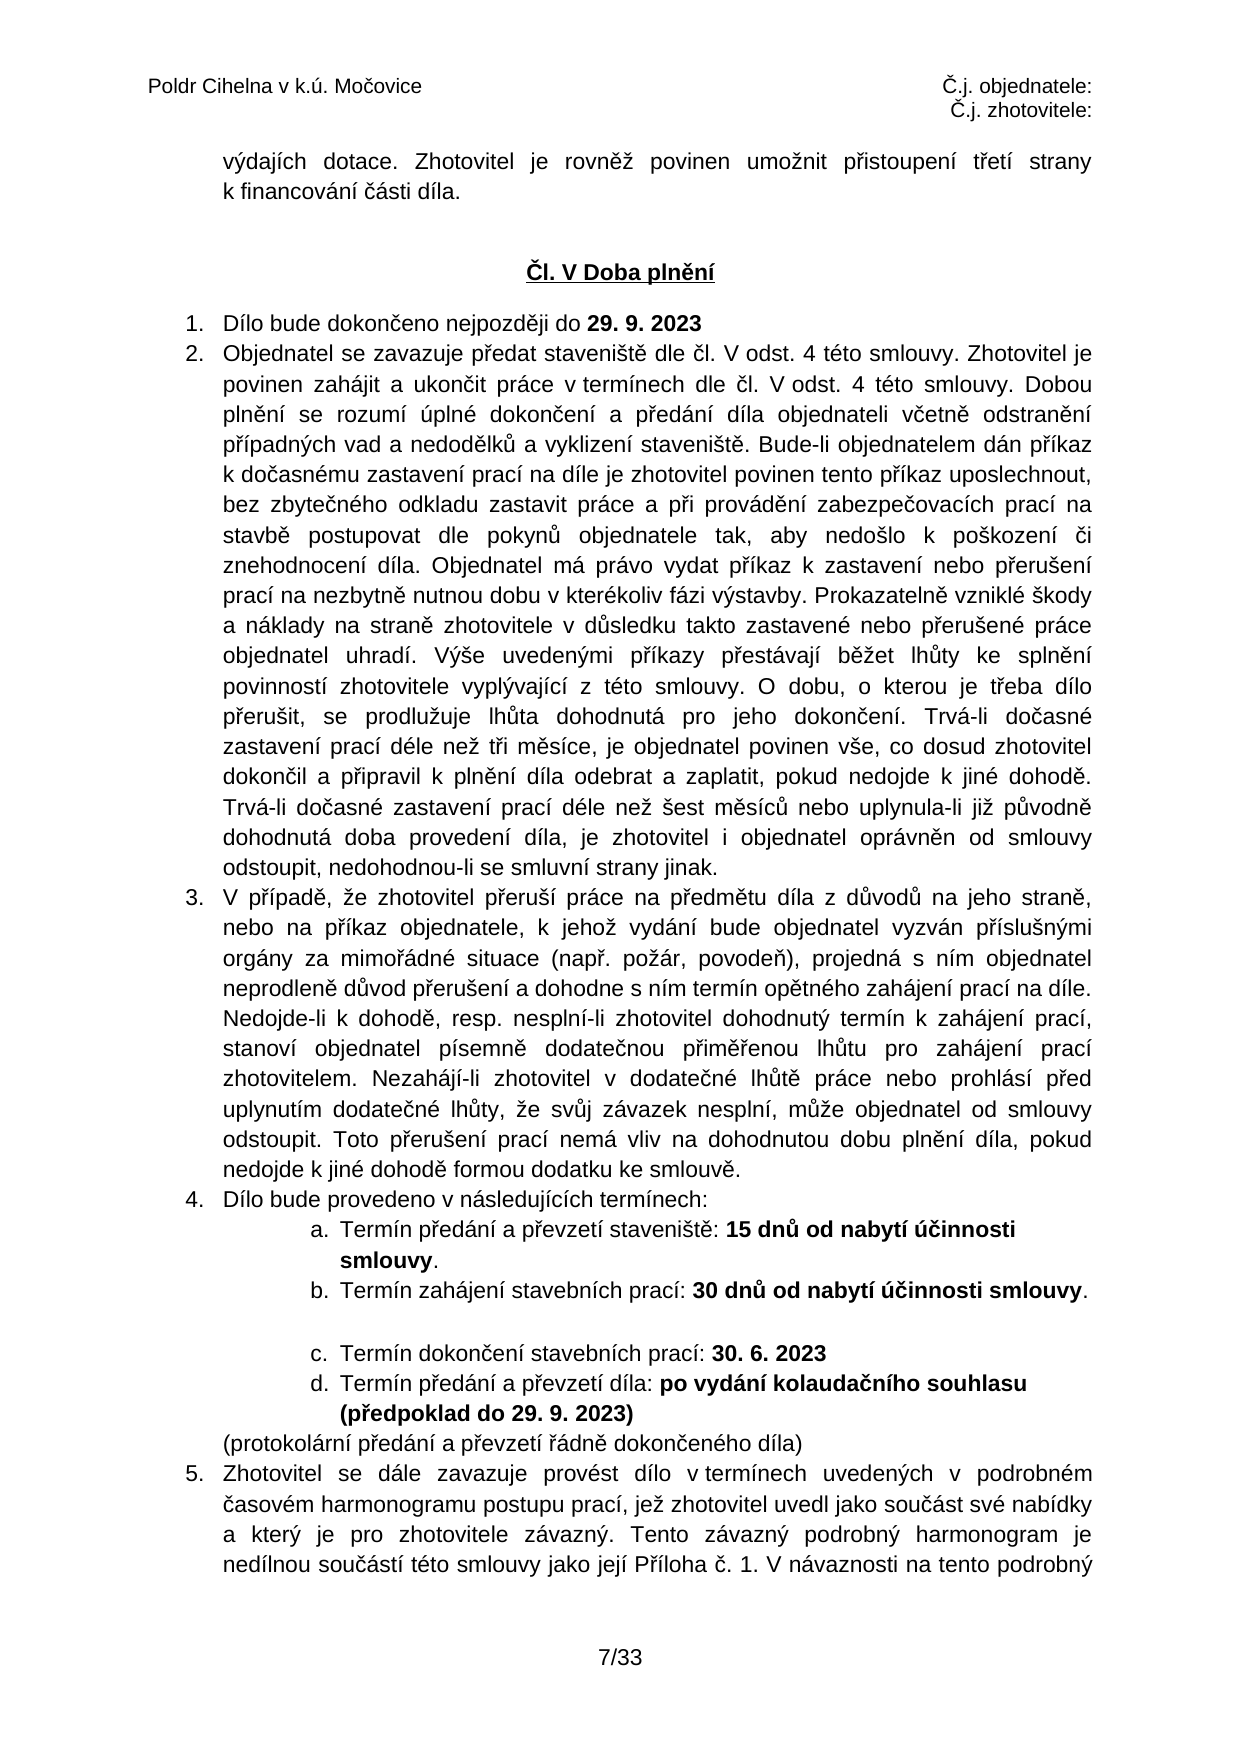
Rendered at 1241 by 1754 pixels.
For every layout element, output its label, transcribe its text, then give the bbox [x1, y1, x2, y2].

list Termín dokončení stavebních prací: 30. 6. 2023 [310, 1339, 1093, 1366]
list Dílo bude provedeno v následujících termínech: [185, 1186, 1093, 1212]
list (protokolární předání a převzetí řádně dokončeného díla) [223, 1430, 1093, 1456]
list Objednatel se zavazuje předat staveniště dle čl. V odst. 4 této smlouvy. Zhotovitel je povinen zahájit a ukončit práce v termínech dle čl. V odst. 4 této smlouvy. Dobou plnění se rozumí úplné dokončení a předání díla objednateli včetně odstranění případných vad a nedodělků a vyklizení staveniště. Bude-li objednatelem dán příkaz k dočasnému zastavení prací na díle je zhotovitel povinen tento příkaz uposlechnout, bez zbytečného odkladu zastavit práce a při provádění zabezpečovacích prací na stavbě postupovat dle pokynů objednatele tak, aby nedošlo k poškození či znehodnocení díla. Objednatel má právo vydat příkaz k zastavení nebo přerušení prací na nezbytně nutnou dobu v kterékoliv fázi výstavby. Prokazatelně vzniklé škody a náklady na straně zhotovitele v důsledku takto zastavené nebo přerušené práce objednatel uhradí. Výše uvedenými příkazy přestávají běžet lhůty ke splnění povinností zhotovitele vyplývající z této smlouvy. O dobu, o kterou je třeba dílo přerušit, se prodlužuje lhůta dohodnutá pro jeho dokončení. Trvá-li dočasné zastavení prací déle než tři měsíce, je objednatel povinen vše, co dosud zhotovitel dokončil a připravil k plnění díla odebrat a zaplatit, pokud nedojde k jiné dohodě. Trvá-li dočasné zastavení prací déle než šest měsíců nebo uplynula-li již původně dohodnutá doba provedení díla, je zhotovitel i objednatel oprávněn od smlouvy odstoupit, nedohodnou-li se smluvní strany jinak. [185, 340, 1093, 880]
list Dílo bude dokončeno nejpozději do 29. 9. 2023 [185, 310, 1093, 336]
list V případě, že zhotovitel přeruší práce na předmětu díla z důvodů na jeho straně, nebo na příkaz objednatele, k jehož vydání bude objednatel vyzván příslušnými orgány za mimořádné situace (např. požár, povodeň), projedná s ním objednatel neprodleně důvod přerušení a dohodne s ním termín opětného zahájení prací na díle. Nedojde-li k dohodě, resp. nesplní-li zhotovitel dohodnutý termín k zahájení prací, stanoví objednatel písemně dodatečnou přiměřenou lhůtu pro zahájení prací zhotovitelem. Nezahájí-li zhotovitel v dodatečné lhůtě práce nebo prohlásí před uplynutím dodatečné lhůty, že svůj závazek nesplní, může objednatel od smlouvy odstoupit. Toto přerušení prací nemá vliv na dohodnutou dobu plnění díla, pokud nedojde k jiné dohodě formou dodatku ke smlouvě. [185, 884, 1093, 1182]
list Termín předání a převzetí staveniště: 15 dnů od nabytí účinnosti smlouvy. [310, 1216, 1093, 1273]
list Termín zahájení stavebních prací: 30 dnů od nabytí účinnosti smlouvy. [310, 1277, 1093, 1335]
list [185, 1460, 1093, 1577]
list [185, 148, 1093, 204]
text Čl. V Doba plnění [148, 259, 1093, 285]
list Termín předání a převzetí díla: po vydání kolaudačního souhlasu (předpoklad do 29. 9. 2023) [310, 1370, 1093, 1426]
